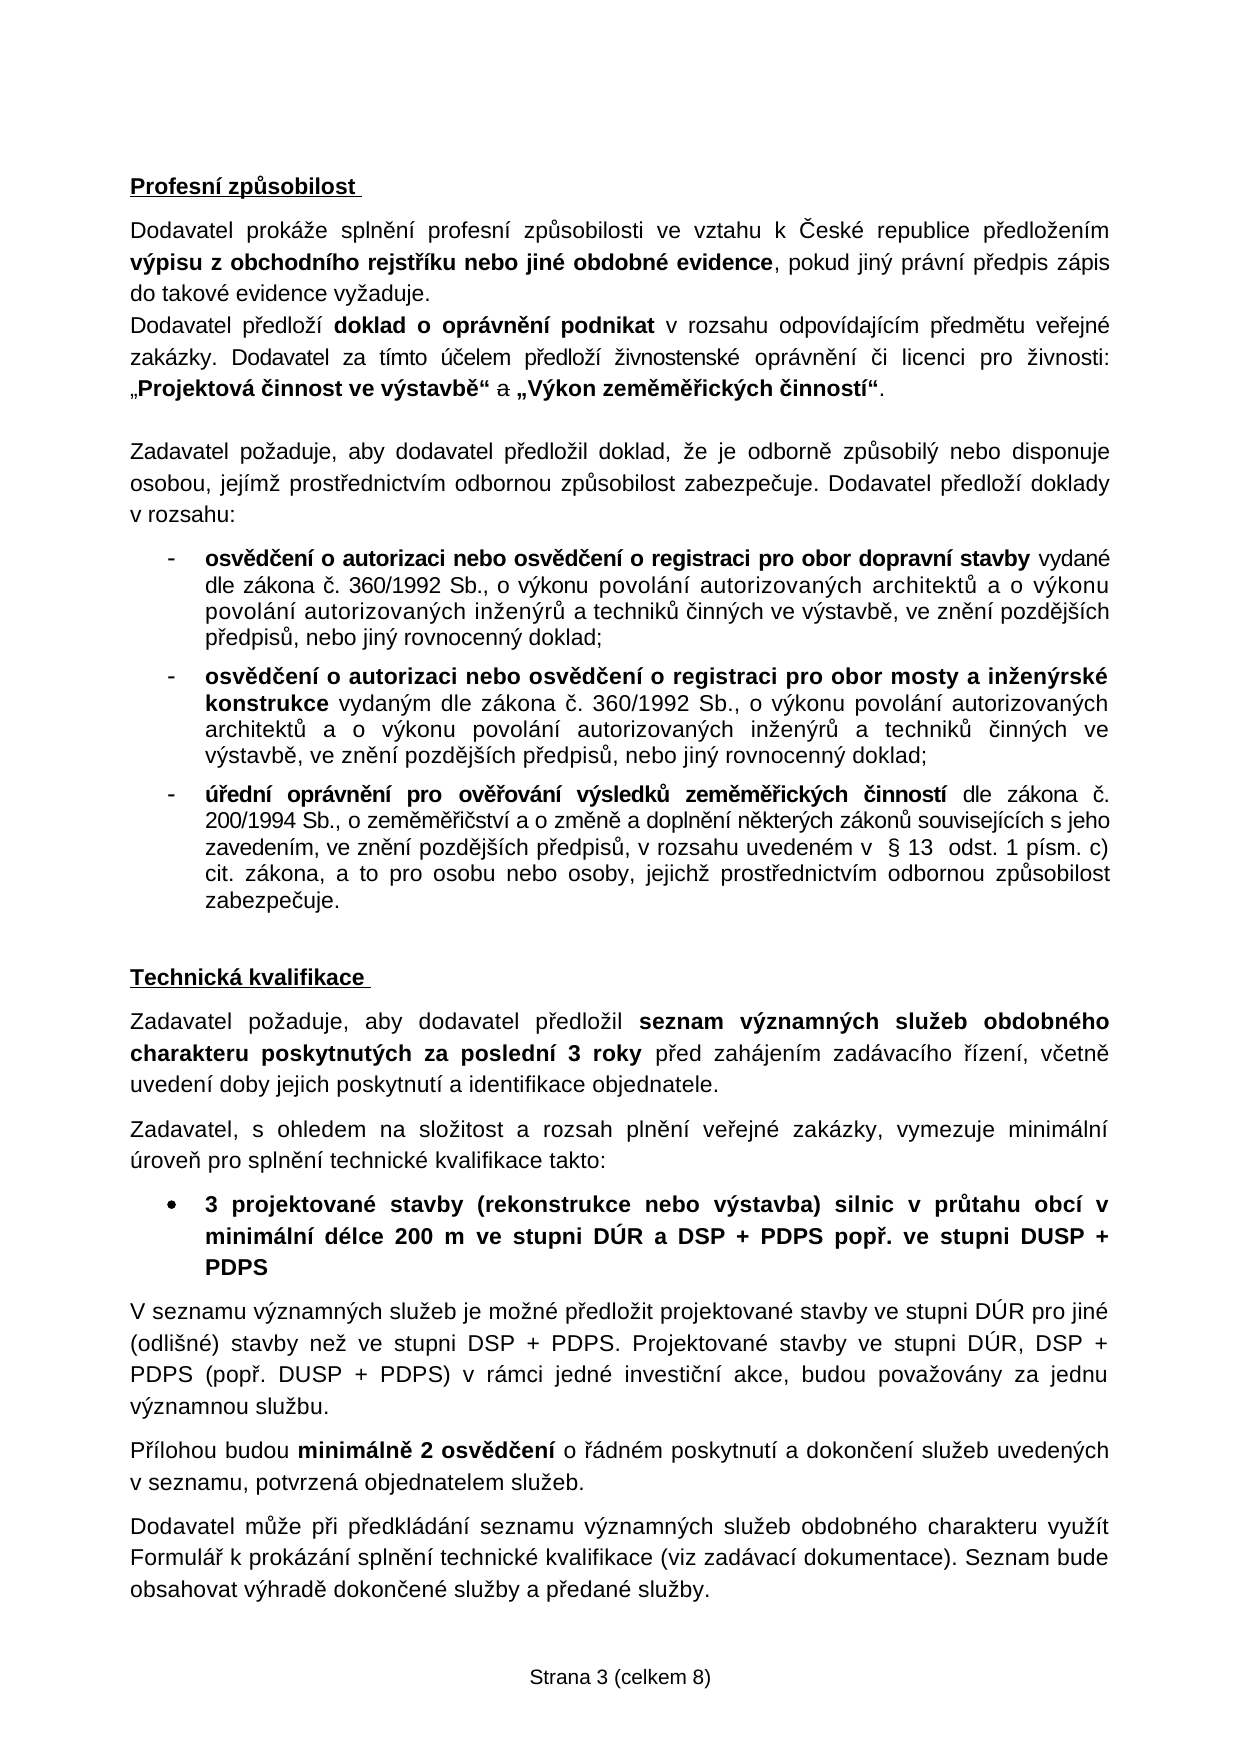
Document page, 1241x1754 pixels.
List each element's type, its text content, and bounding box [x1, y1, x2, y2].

list osvědčení o autorizaci nebo osvědčení o registraci pro obor dopravní stavby vydané dle zákona č. 360/1992 Sb., o výkonu povolání autorizovaných architektů a o výkonu povolání autorizovaných inženýrů a techniků činných ve výstavbě, ve znění pozdějších předpisů, nebo jiný rovnocenný doklad; [167, 545, 1110, 651]
list Profesní způsobilost [130, 173, 1110, 199]
list Dodavatel předloží doklad o oprávnění podnikat v rozsahu odpovídajícím předmětu veřejné zakázky. Dodavatel za tímto účelem předloží živnostenské oprávnění či licenci pro živnosti: „Projektová činnost ve výstavbě“ a „Výkon zeměměřických činností“. [130, 312, 1110, 401]
list Zadavatel požaduje, aby dodavatel předložil doklad, že je odborně způsobilý nebo disponuje osobou, jejímž prostřednictvím odbornou způsobilost zabezpečuje. Dodavatel předloží doklady v rozsahu: [130, 438, 1110, 528]
list Technická kvalifikace [130, 964, 1110, 991]
text Zadavatel, s ohledem na složitost a rozsah plnění veřejné zakázky, vymezuje minimální úroveň pro splnění technické kvalifikace takto: [130, 1116, 1110, 1173]
text Přílohou budou minimálně 2 osvědčení o řádném poskytnutí a dokončení služeb uvedených v seznamu, potvrzená objednatelem služeb. [130, 1437, 1110, 1495]
list úřední oprávnění pro ověřování výsledků zeměměřických činností dle zákona č. 200/1994 Sb., o zeměměřičství a o změně a doplnění některých zákonů souvisejících s jeho zavedením, ve znění pozdějších předpisů, v rozsahu uvedeném v § 13 odst. 1 písm. c) cit. zákona, a to pro osobu nebo osoby, jejichž prostřednictvím odbornou způsobilost zabezpečuje. [167, 781, 1110, 913]
text Dodavatel může při předkládání seznamu významných služeb obdobného charakteru využít Formulář k prokázání splnění technické kvalifikace (viz zadávací dokumentace). Seznam bude obsahovat výhradě dokončené služby a předané služby. [130, 1513, 1110, 1602]
text Zadavatel požaduje, aby dodavatel předložil seznam významných služeb obdobného charakteru poskytnutých za poslední 3 roky před zahájením zadávacího řízení, včetně uvedení doby jejich poskytnutí a identifikace objednatele. [130, 1008, 1110, 1098]
list osvědčení o autorizaci nebo osvědčení o registraci pro obor mosty a inženýrské konstrukce vydaným dle zákona č. 360/1992 Sb., o výkonu povolání autorizovaných architektů a o výkonu povolání autorizovaných inženýrů a techniků činných ve výstavbě, ve znění pozdějších předpisů, nebo jiný rovnocenný doklad; [167, 663, 1110, 769]
text Dodavatel prokáže splnění profesní způsobilosti ve vztahu k České republice předložením výpisu z obchodního rejstříku nebo jiné obdobné evidence, pokud jiný právní předpis zápis do takové evidence vyžaduje. [130, 217, 1110, 307]
text V seznamu významných služeb je možné předložit projektované stavby ve stupni DÚR pro jiné (odlišné) stavby než ve stupni DSP + PDPS. Projektované stavby ve stupni DÚR, DSP + PDPS (popř. DUSP + PDPS) v rámci jedné investiční akce, budou považovány za jednu významnou službu. [130, 1298, 1110, 1419]
list 3 projektované stavby (rekonstrukce nebo výstavba) silnic v průtahu obcí v minimální délce 200 m ve stupni DÚR a DSP + PDPS popř. ve stupni DUSP + PDPS [167, 1191, 1110, 1281]
